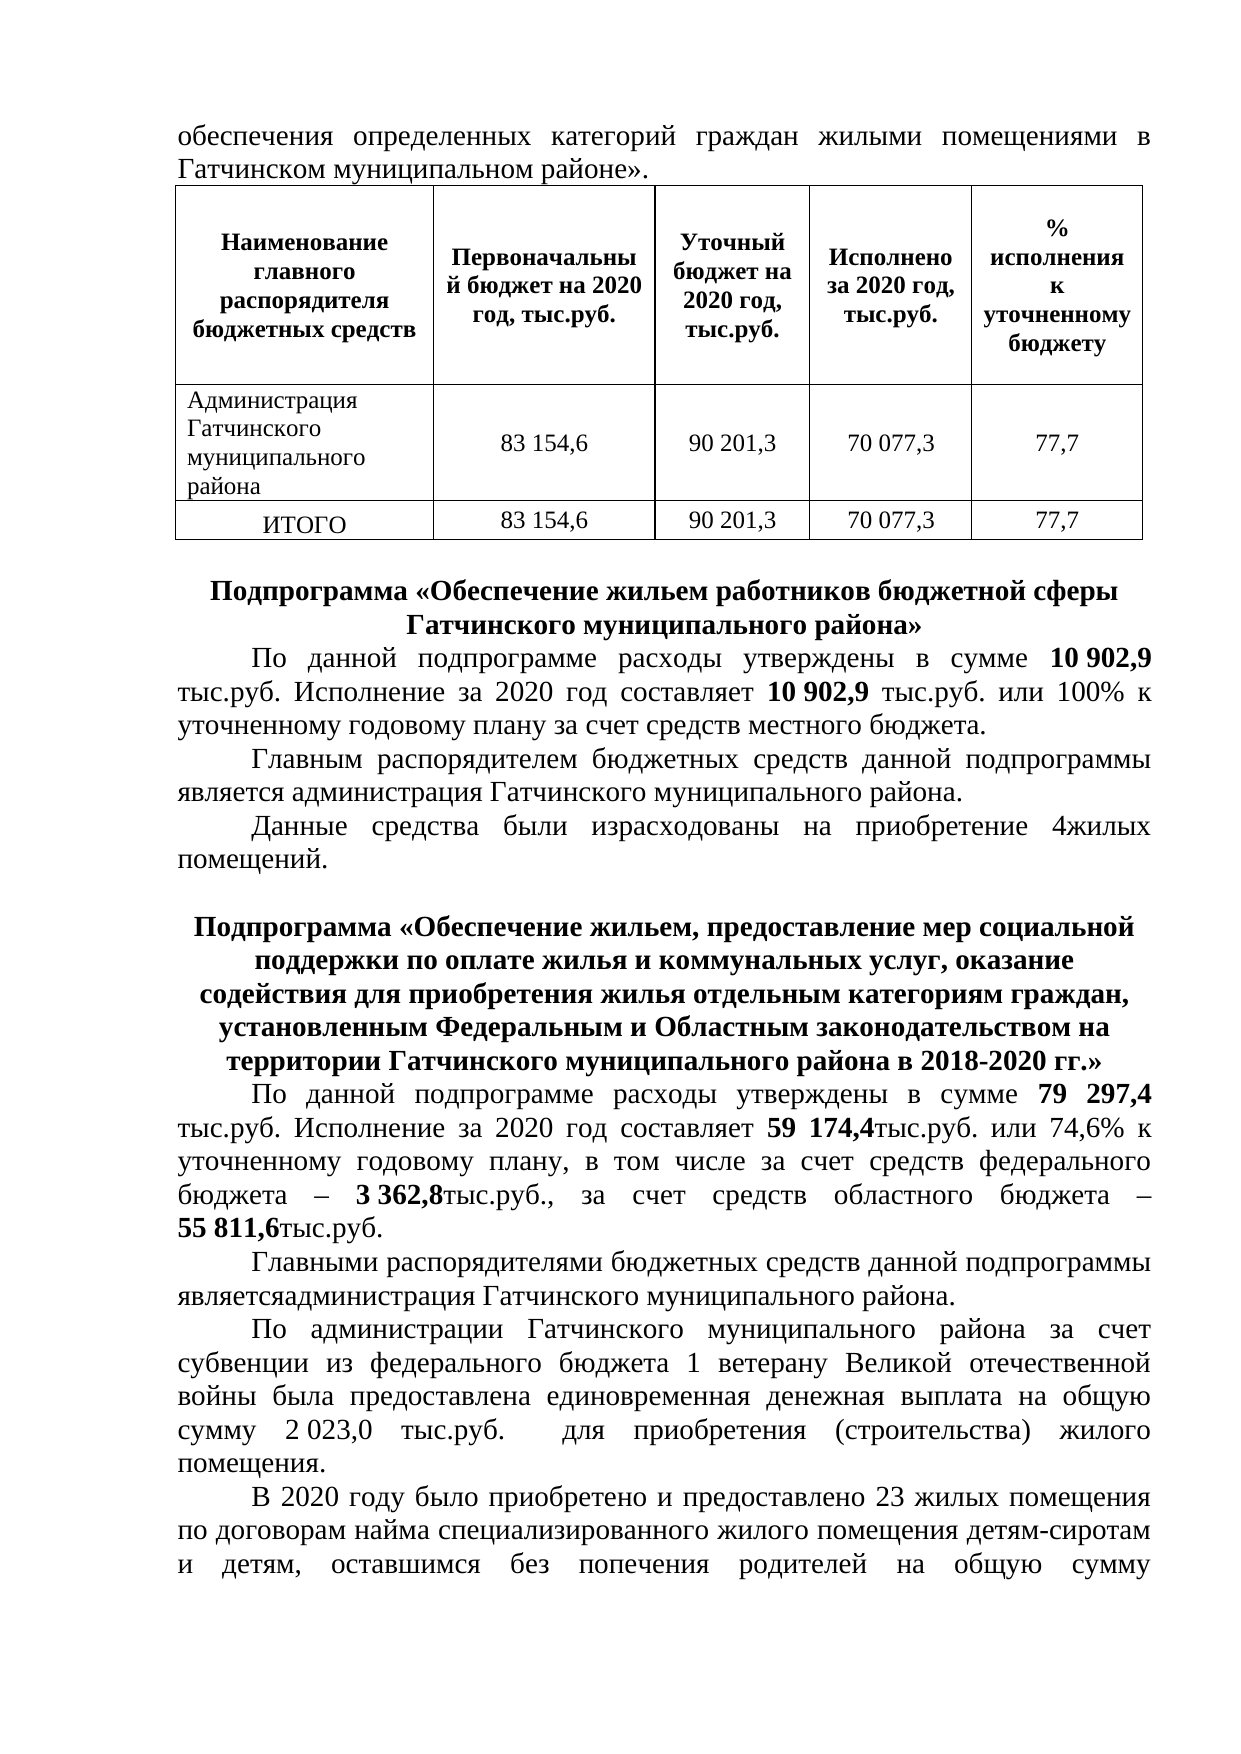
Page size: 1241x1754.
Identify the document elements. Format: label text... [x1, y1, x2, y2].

table_header Уточный бюджет на 2020 год, тыс.руб. [656, 186, 809, 384]
table_cell ИТОГО [176, 501, 433, 539]
text По данной подпрограмме расходы утверждены в сумме 79 297,4 тыс.руб. Исполнение за 2020 год составляет 59 174,4тыс.руб. или 74,6% к уточненному годовому плану, в том числе за счет средств федерального бюджета – 3 362,8тыс.руб., за счет средств областного бюджета – 55 811,6тыс.руб. [177, 1076, 1152, 1244]
table_cell 90 201,3 [656, 501, 809, 539]
table_cell 83 154,6 [434, 501, 654, 539]
table_cell 77,7 [972, 501, 1142, 539]
table_cell 77,7 [972, 385, 1142, 500]
text Данные средства были израсходованы на приобретение 4жилых помещений. [177, 808, 1152, 875]
table_header % исполнения к уточненному бюджету [972, 186, 1142, 384]
text Главным распорядителем бюджетных средств данной подпрограммы является администрация Гатчинского муниципального района. [177, 741, 1152, 808]
table_cell 70 077,3 [810, 501, 971, 539]
table_header Наименование главного распорядителя бюджетных средств [176, 186, 433, 384]
table_header Исполнено за 2020 год, тыс.руб. [810, 186, 971, 384]
table_header Первоначальный бюджет на 2020 год, тыс.руб. [434, 186, 654, 384]
table_cell 83 154,6 [434, 385, 654, 500]
table_cell 70 077,3 [810, 385, 971, 500]
text По данной подпрограмме расходы утверждены в сумме 10 902,9 тыс.руб. Исполнение за 2020 год составляет 10 902,9 тыс.руб. или 100% к уточненному годовому плану за счет средств местного бюджета. [177, 640, 1152, 741]
text Главными распорядителями бюджетных средств данной подпрограммы являетсяадминистрация Гатчинского муниципального района. [177, 1244, 1152, 1311]
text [177, 118, 1152, 185]
table_cell 90 201,3 [656, 385, 809, 500]
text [177, 1479, 1152, 1579]
list Подпрограмма «Обеспечение жильем работников бюджетной сферы Гатчинского муниципального района» [177, 573, 1152, 640]
table_cell Администрация Гатчинского муниципального района [176, 385, 433, 500]
text По администрации Гатчинского муниципального района за счет субвенции из федерального бюджета 1 ветерану Великой отечественной войны была предоставлена единовременная денежная выплата на общую сумму 2 023,0 тыс.руб. для приобретения (строительства) жилого помещения. [177, 1311, 1152, 1479]
list Подпрограмма «Обеспечение жильем, предоставление мер социальной поддержки по оплате жилья и коммунальных услуг, оказание содействия для приобретения жилья отдельным категориям граждан, установленным Федеральным и Областным законодательством на территории Гатчинского муниципального района в 2018-2020 гг.» [177, 909, 1152, 1076]
